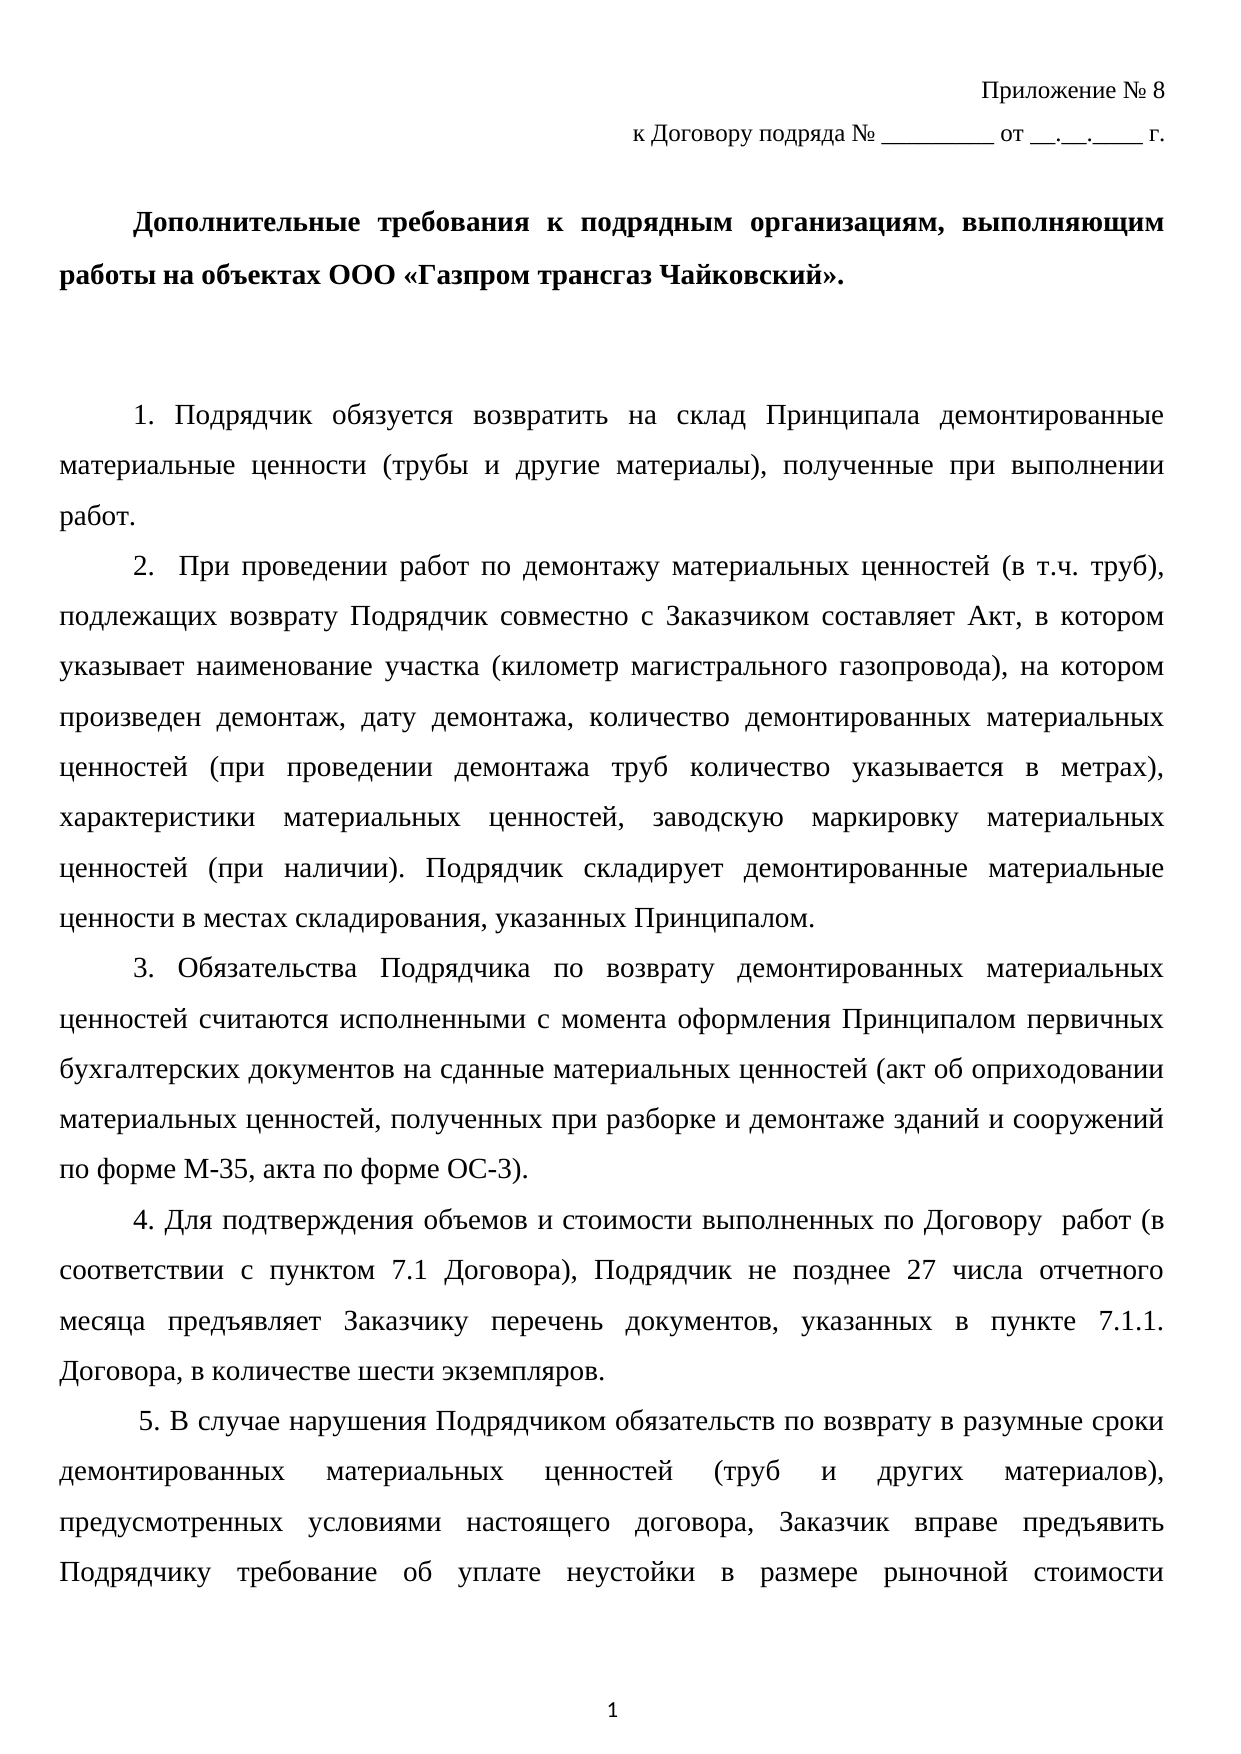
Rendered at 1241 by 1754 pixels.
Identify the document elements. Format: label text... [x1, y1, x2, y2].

text Приложение № 8 [59, 75, 1165, 104]
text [59, 1403, 1165, 1588]
text 3. Обязательства Подрядчика по возврату демонтированных материальных ценностей считаются исполненными с момента оформления Принципалом первичных бухгалтерских документов на сданные материальных ценностей (акт об оприходовании материальных ценностей, полученных при разборке и демонтаже зданий и сооружений по форме М-35, акта по форме ОС-3). [59, 950, 1165, 1185]
text к Договору подряда № _________ от __.__.____ г. [59, 118, 1165, 147]
text 2. При проведении работ по демонтажу материальных ценностей (в т.ч. труб), подлежащих возврату Подрядчик совместно с Заказчиком составляет Акт, в котором указывает наименование участка (километр магистрального газопровода), на котором произведен демонтаж, дату демонтажа, количество демонтированных материальных ценностей (при проведении демонтажа труб количество указывается в метрах), характеристики материальных ценностей, заводскую маркировку материальных ценностей (при наличии). Подрядчик складирует демонтированные материальные ценности в местах складирования, указанных Принципалом. [59, 548, 1165, 934]
text Дополнительные требования к подрядным организациям, выполняющим работы на объектах ООО «Газпром трансгаз Чайковский». [59, 204, 1165, 291]
text 1. Подрядчик обязуется возвратить на склад Принципала демонтированные материальные ценности (трубы и другие материалы), полученные при выполнении работ. [59, 397, 1165, 531]
text 4. Для подтверждения объемов и стоимости выполненных по Договору работ (в соответствии с пунктом 7.1 Договора), Подрядчик не позднее 27 числа отчетного месяца предъявляет Заказчику перечень документов, указанных в пункте 7.1.1. Договора, в количестве шести экземпляров. [59, 1202, 1165, 1386]
